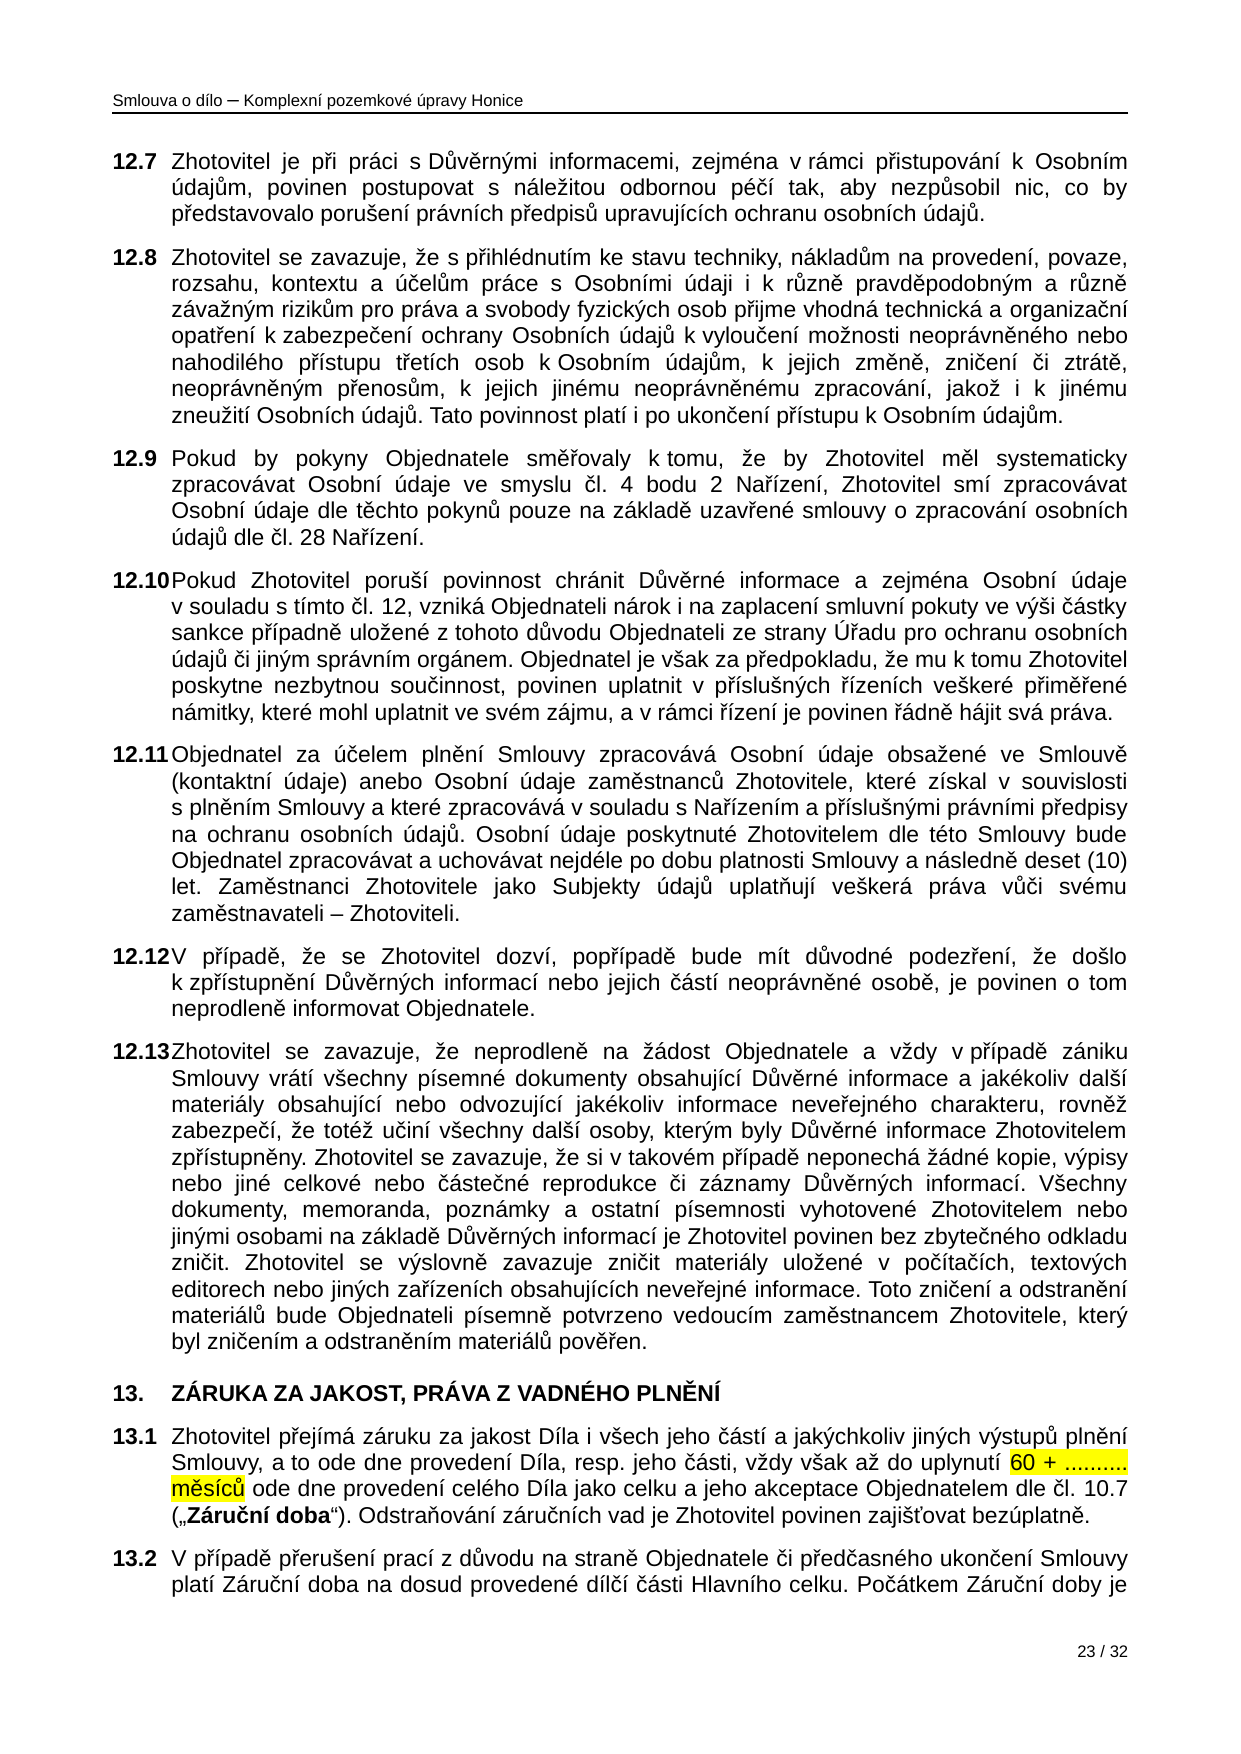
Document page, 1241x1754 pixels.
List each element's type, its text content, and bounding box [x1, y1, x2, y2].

text Pokud Zhotovitel poruší povinnost chránit Důvěrné informace a zejména Osobní údaje v souladu s tímto čl. 12, vzniká Objednateli nárok i na zaplacení smluvní pokuty ve výši částky sankce případně uložené z tohoto důvodu Objednateli ze strany Úřadu pro ochranu osobních údajů či jiným správním orgánem. Objednatel je však za předpokladu, že mu k tomu Zhotovitel poskytne nezbytnou součinnost, povinen uplatnit v příslušných řízeních veškeré přiměřené námitky, které mohl uplatnit ve svém zájmu, a v rámci řízení je povinen řádně hájit svá práva. [112, 567, 1128, 725]
text V případě, že se Zhotovitel dozví, popřípadě bude mít důvodné podezření, že došlo k zpřístupnění Důvěrných informací nebo jejich částí neoprávněné osobě, je povinen o tom neprodleně informovat Objednatele. [112, 943, 1128, 1022]
text Objednatel za účelem plnění Smlouvy zpracovává Osobní údaje obsažené ve Smlouvě (kontaktní údaje) anebo Osobní údaje zaměstnanců Zhotovitele, které získal v souvislosti s plněním Smlouvy a které zpracovává v souladu s Nařízením a příslušnými právními předpisy na ochranu osobních údajů. Osobní údaje poskytnuté Zhotovitelem dle této Smlouvy bude Objednatel zpracovávat a uchovávat nejdéle po dobu platnosti Smlouvy a následně deset (10) let. Zaměstnanci Zhotovitele jako Subjekty údajů uplatňují veškerá práva vůči svému zaměstnavateli – Zhotoviteli. [112, 741, 1128, 926]
text Zhotovitel přejímá záruku za jakost Díla i všech jeho částí a jakýchkoliv jiných výstupů plnění Smlouvy, a to ode dne provedení Díla, resp. jeho části, vždy však až do uplynutí 60 + .......... měsíců ode dne provedení celého Díla jako celku a jeho akceptace Objednatelem dle čl. 10.7 („Záruční doba“). Odstraňování záručních vad je Zhotovitel povinen zajišťovat bezúplatně. [112, 1423, 1128, 1528]
text Záruka za jakost, práva z vadného plnění [112, 1379, 1128, 1406]
text Zhotovitel se zavazuje, že neprodleně na žádost Objednatele a vždy v případě zániku Smlouvy vrátí všechny písemné dokumenty obsahující Důvěrné informace a jakékoliv další materiály obsahující nebo odvozující jakékoliv informace neveřejného charakteru, rovněž zabezpečí, že totéž učiní všechny další osoby, kterým byly Důvěrné informace Zhotovitelem zpřístupněny. Zhotovitel se zavazuje, že si v takovém případě neponechá žádné kopie, výpisy nebo jiné celkové nebo částečné reprodukce či záznamy Důvěrných informací. Všechny dokumenty, memoranda, poznámky a ostatní písemnosti vyhotovené Zhotovitelem nebo jinými osobami na základě Důvěrných informací je Zhotovitel povinen bez zbytečného odkladu zničit. Zhotovitel se výslovně zavazuje zničit materiály uložené v počítačích, textových editorech nebo jiných zařízeních obsahujících neveřejné informace. Toto zničení a odstranění materiálů bude Objednateli písemně potvrzeno vedoucím zaměstnancem Zhotovitele, který byl zničením a odstraněním materiálů pověřen. [112, 1038, 1128, 1354]
text Zhotovitel se zavazuje, že s přihlédnutím ke stavu techniky, nákladům na provedení, povaze, rozsahu, kontextu a účelům práce s Osobními údaji i k různě pravděpodobným a různě závažným rizikům pro práva a svobody fyzických osob přijme vhodná technická a organizační opatření k zabezpečení ochrany Osobních údajů k vyloučení možnosti neoprávněného nebo nahodilého přístupu třetích osob k Osobním údajům, k jejich změně, zničení či ztrátě, neoprávněným přenosům, k jejich jinému neoprávněnému zpracování, jakož i k jinému zneužití Osobních údajů. Tato povinnost platí i po ukončení přístupu k Osobním údajům. [112, 243, 1128, 428]
text Pokud by pokyny Objednatele směřovaly k tomu, že by Zhotovitel měl systematicky zpracovávat Osobní údaje ve smyslu čl. 4 bodu 2 Nařízení, Zhotovitel smí zpracovávat Osobní údaje dle těchto pokynů pouze na základě uzavřené smlouvy o zpracování osobních údajů dle čl. 28 Nařízení. [112, 444, 1128, 550]
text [112, 1545, 1128, 1597]
text Zhotovitel je při práci s Důvěrnými informacemi, zejména v rámci přistupování k Osobním údajům, povinen postupovat s náležitou odbornou péčí tak, aby nezpůsobil nic, co by představovalo porušení právních předpisů upravujících ochranu osobních údajů. [112, 148, 1128, 227]
